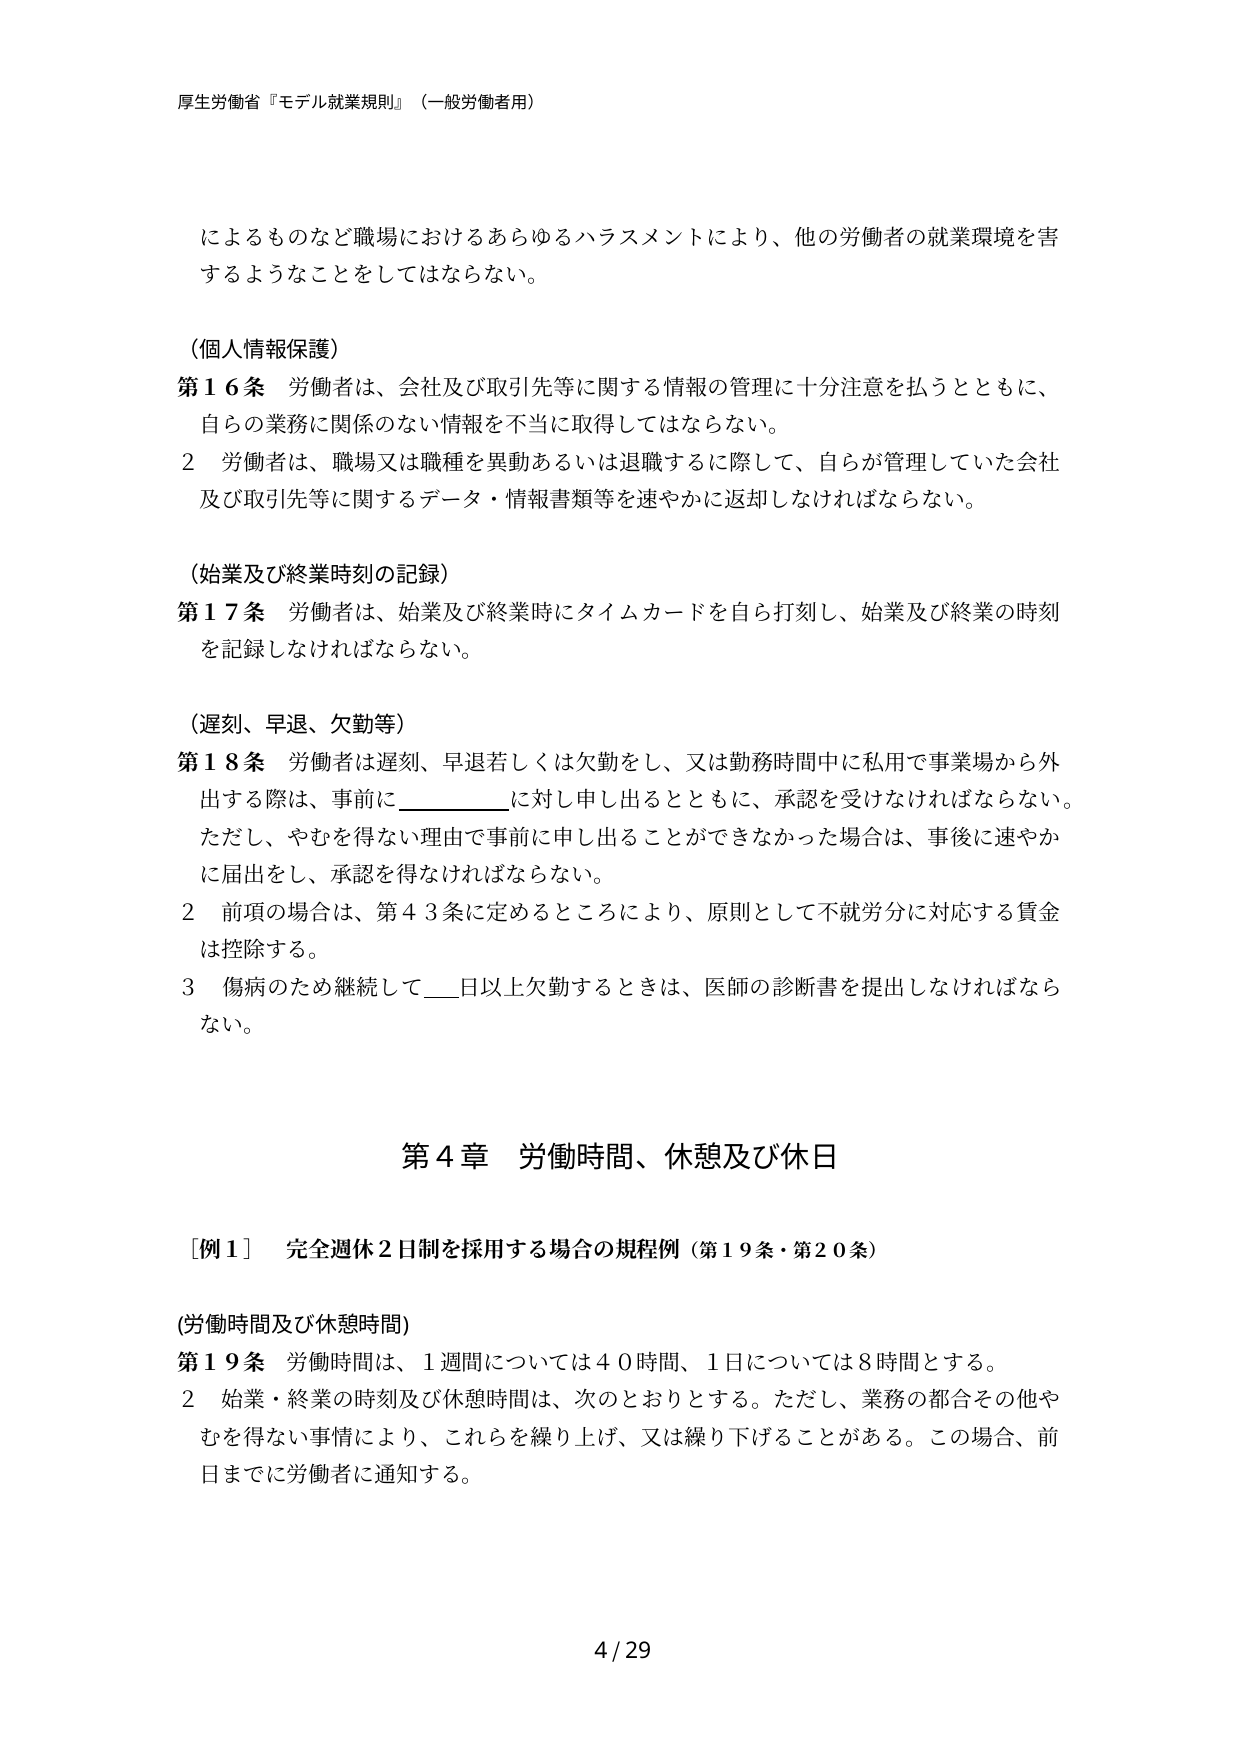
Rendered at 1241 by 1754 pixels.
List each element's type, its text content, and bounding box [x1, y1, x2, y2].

text （個人情報保護） [177, 329, 1063, 367]
text (労働時間及び休憩時間) [177, 1304, 1063, 1342]
text （遅刻、早退、欠勤等） [177, 704, 1063, 742]
text 第１６条 労働者は、会社及び取引先等に関する情報の管理に十分注意を払うとともに、自らの業務に関係のない情報を不当に取得してはならない。 [177, 367, 1063, 442]
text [177, 217, 1063, 292]
text 第１９条 労働時間は、１週間については４０時間、１日については８時間とする。 [177, 1342, 1063, 1379]
text ２ 前項の場合は、第４３条に定めるところにより、原則として不就労分に対応する賃金は控除する。 [177, 892, 1063, 967]
text ２ 労働者は、職場又は職種を異動あるいは退職するに際して、自らが管理していた会社及び取引先等に関するデータ・情報書類等を速やかに返却しなければならない。 [177, 442, 1063, 517]
text 第４章 労働時間、休憩及び休日 [177, 1117, 1063, 1192]
text 第１８条 労働者は遅刻、早退若しくは欠勤をし、又は勤務時間中に私用で事業場から外出する際は、事前に に対し申し出るとともに、承認を受けなければならない。ただし、やむを得ない理由で事前に申し出ることができなかった場合は、事後に速やかに届出をし、承認を得なければならない。 [177, 742, 1063, 892]
text （始業及び終業時刻の記録） [177, 554, 1063, 592]
text 第１７条 労働者は、始業及び終業時にタイムカードを自ら打刻し、始業及び終業の時刻を記録しなければならない。 [177, 592, 1063, 667]
text ３ 傷病のため継続して 日以上欠勤するときは、医師の診断書を提出しなければならない。 [177, 967, 1063, 1042]
text ２ 始業・終業の時刻及び休憩時間は、次のとおりとする。ただし、業務の都合その他やむを得ない事情により、これらを繰り上げ、又は繰り下げることがある。この場合、前日までに労働者に通知する。 [177, 1379, 1063, 1492]
text ［例１］ 完全週休２日制を採用する場合の規程例（第１９条・第２０条） [177, 1229, 1063, 1267]
